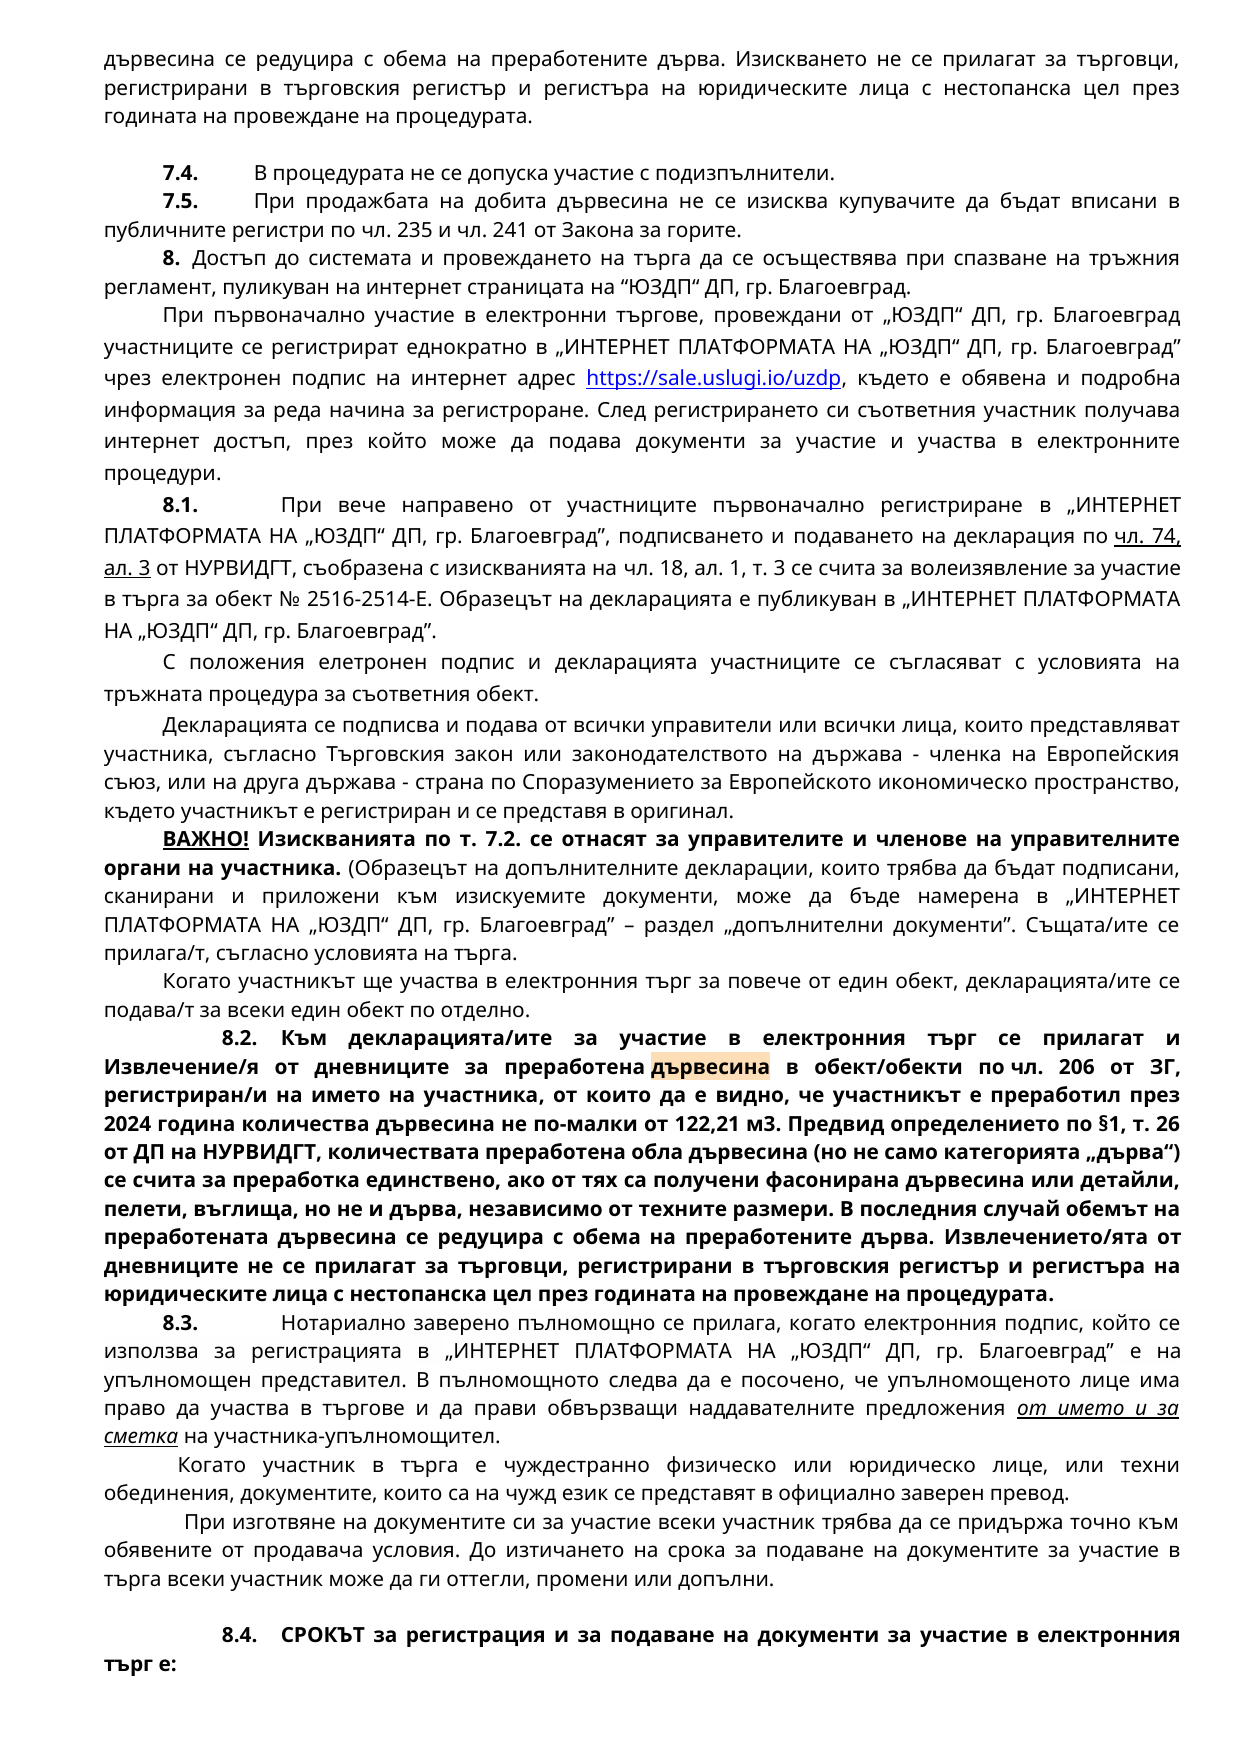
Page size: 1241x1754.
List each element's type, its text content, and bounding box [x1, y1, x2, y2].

text При изготвяне на документите си за участие всеки участник трябва да се придържа точно към обявените от продавача условия. До изтичането на срока за подаване на документите за участие в търга всеки участник може да ги оттегли, промени или допълни. [103, 1507, 1181, 1592]
list Нотариално заверено пълномощно се прилага, когато електронния подпис, който се използва за регистрацията в „ИНТЕРНЕТ ПЛАТФОРМАТА НА „ЮЗДП“ ДП, гр. Благоевград” е на упълномощен представител. В пълномощното следва да е посочено, че упълномощеното лице има право да участва в търгове и да прави обвързващи наддавателните предложения от името и за сметка на участника-упълномощител. [103, 1336, 1181, 1450]
text 7.4. В процедурата не се допуска участие с подизпълнители. [103, 158, 1181, 187]
list Достъп до системата и провеждането на търга да се осъществява при спазване на тръжния регламент, пуликуван на интернет страницата на “ЮЗДП“ ДП, гр. Благоевград. [103, 243, 1181, 300]
text С положения елетронен подпис и декларацията участниците се съгласяват с условията на тръжната процедура за съответния обект. [103, 647, 1181, 707]
text Когато участникът ще участва в електронния търг за повече от един обект, декларацията/ите се подава/т за всеки един обект по отделно. [103, 967, 1181, 1023]
text Декларацията се подписва и подава от всички управители или всички лица, които представляват участника, съгласно Търговския закон или законодателството на държава - членка на Европейския съюз, или на друга държава - страна по Споразумението за Европейското икономическо пространство, където участникът е регистриран и се представя в оригинал. [103, 711, 1181, 824]
list СРОКЪТ за регистрация и за подаване на документи за участие в електронния търг е: [103, 1621, 1181, 1677]
text 7.5. При продажбата на добита дървесина не се изисква купувачите да бъдат вписани в публичните регистри по чл. 235 и чл. 241 от Закона за горите. [103, 187, 1181, 243]
list Към декларацията/ите за участие в електронния търг се прилагат и Извлечение/я от дневниците за преработена дървесина в обект/обекти по чл. 206 от ЗГ, регистриран/и на името на участника, от които да е видно, че участникът е преработил през 2024 година количества дървесина не по-малки от 122,21 м3. Предвид определението по §1, т. 26 от ДП на НУРВИДГТ, количествата преработена обла дървесина (но не само категорията „дърва“) се счита за преработка единствено, ако от тях са получени фасонирана дървесина или детайли, пелети, въглища, но не и дърва, независимо от техните размери. В последния случай обемът на преработената дървесина се редуцира с обема на преработените дърва. Извлечението/ята от дневниците не се прилагат за търговци, регистрирани в търговския регистър и регистъра на юридическите лица с нестопанска цел през годината на провеждане на процедурата. [103, 1023, 1181, 1308]
list При вече направено от участниците първоначално регистриране в „ИНТЕРНЕТ ПЛАТФОРМАТА НА „ЮЗДП“ ДП, гр. Благоевград”, подписването и подаването на декларация по чл. 74, ал. 3 от НУРВИДГТ, съобразена с изискванията на чл. 18, ал. 1, т. 3 се счита за волеизявление за участие в търга за обект № 2516-2514-Е. Образецът на декларацията е публикуван в „ИНТЕРНЕТ ПЛАТФОРМАТА НА „ЮЗДП“ ДП, гр. Благоевград”. [103, 490, 1181, 644]
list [103, 44, 1181, 130]
text ВАЖНО! Изискванията по т. 7.2. се отнасят за управителите и членове на управителните органи на участника. (Образецът на допълнителните декларации, които трябва да бъдат подписани, сканирани и приложени към изискуемите документи, може да бъде намерена в „ИНТЕРНЕТ ПЛАТФОРМАТА НА „ЮЗДП“ ДП, гр. Благоевград” – раздел „допълнителни документи”. Същата/ите се прилага/т, съгласно условията на търга. [103, 824, 1181, 967]
text При първоначално участие в електронни търгове, провеждани от „ЮЗДП“ ДП, гр. Благоевград участниците се регистрират еднократно в „ИНТЕРНЕТ ПЛАТФОРМАТА НА „ЮЗДП“ ДП, гр. Благоевград” чрез електронен подпис на интернет адрес https://sale.uslugi.io/uzdp, където е обявена и подробна информация за реда начина за регистроране. След регистрирането си съответния участник получава интернет достъп, през който може да подава документи за участие и участва в електронните процедури. [103, 300, 1181, 487]
text Когато участник в търга е чуждестранно физическо или юридическо лице, или техни обединения, документите, които са на чужд език се представят в официално заверен превод. [103, 1450, 1181, 1507]
